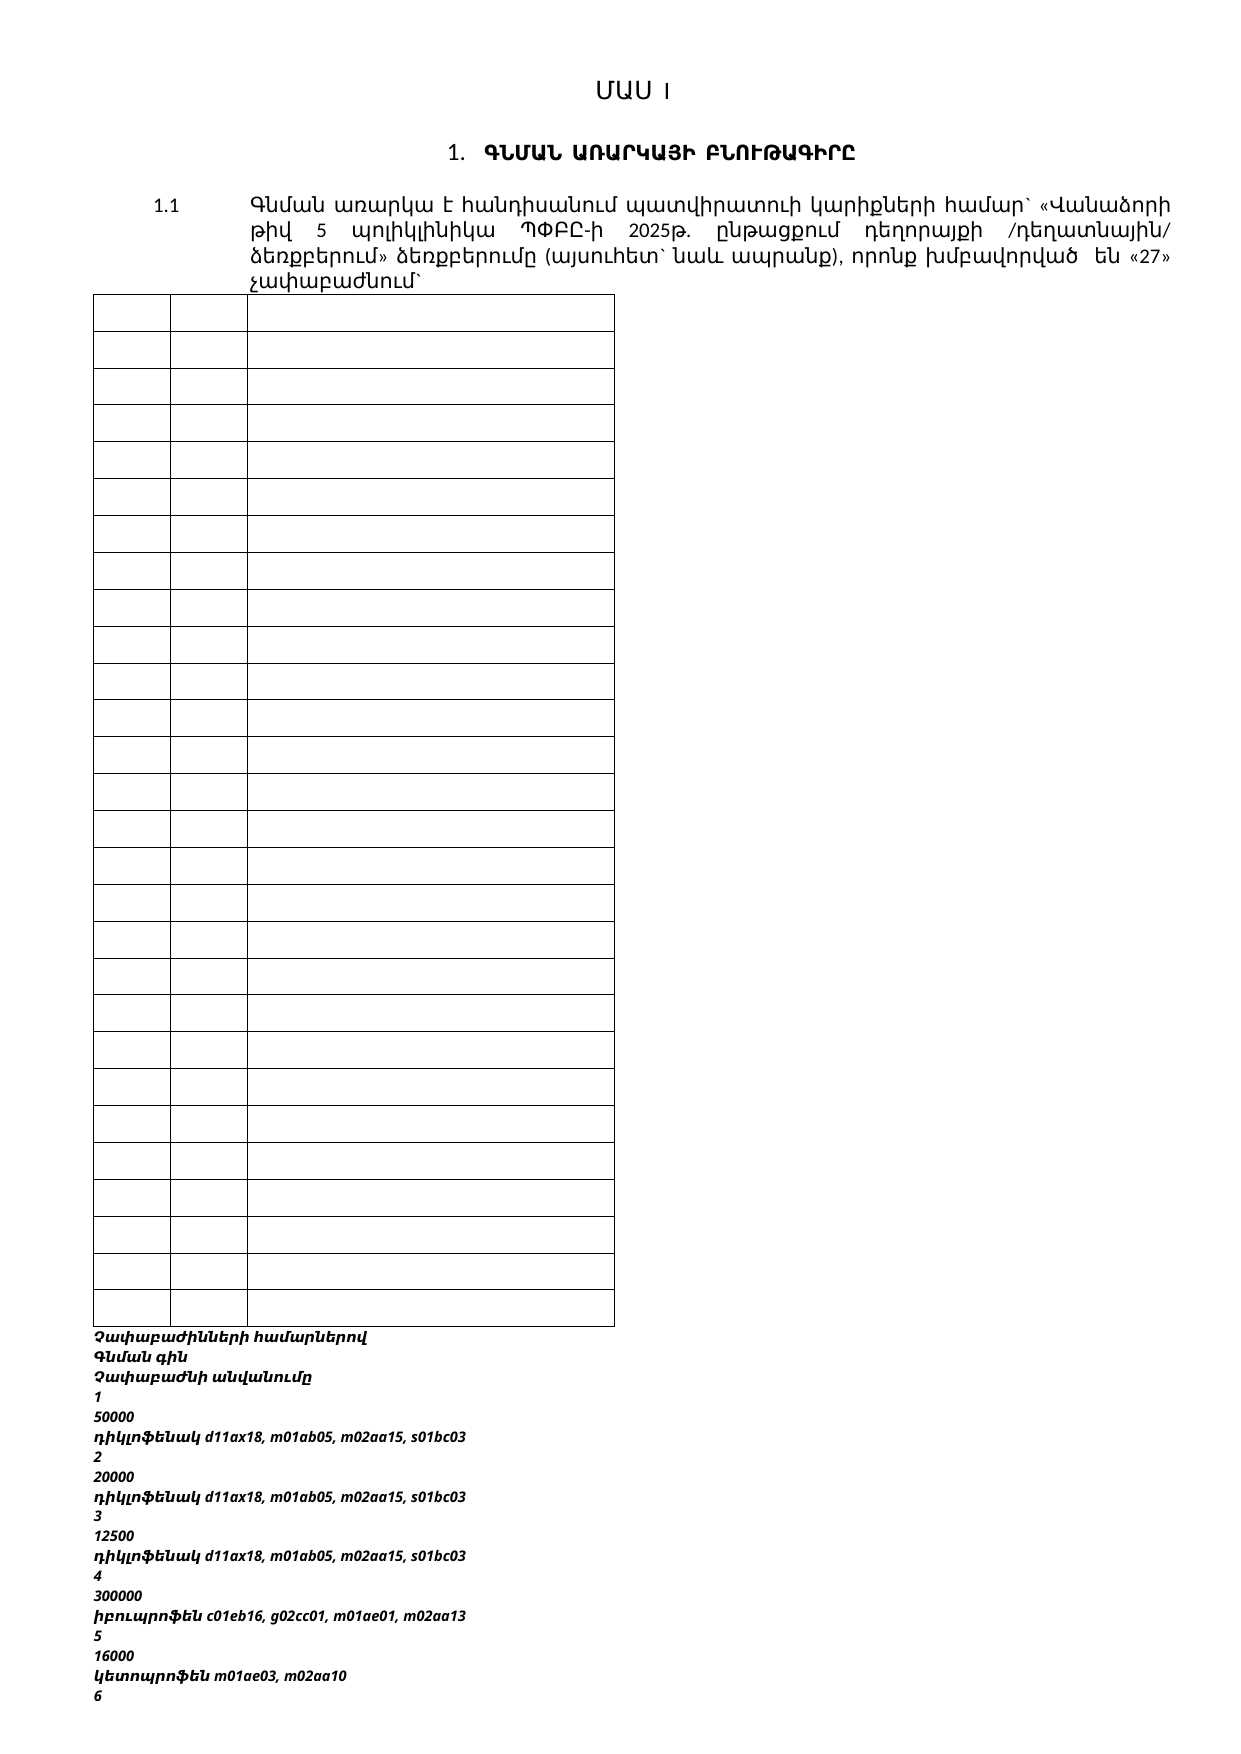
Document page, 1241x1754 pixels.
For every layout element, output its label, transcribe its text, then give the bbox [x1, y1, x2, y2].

text ՄԱՍ I [94, 75, 1171, 106]
subtitle Գնման առարկա է հանդիսանում պատվիրատուի կարիքների համար` «Վանաձորի թիվ 5 պոլիկլինիկա ՊՓԲԸ-ի 2025թ. ընթացքում դեղորայքի /դեղատնային/ ձեռքբերում» ձեռքբերումը (այսուհետ` նաև ապրանք), որոնք խմբավորված են «27» չափաբաժնում` [153, 192, 1171, 294]
list ԳՆՄԱՆ ԱՌԱՐԿԱՅԻ ԲՆՈՒԹԱԳԻՐԸ [131, 136, 1171, 167]
